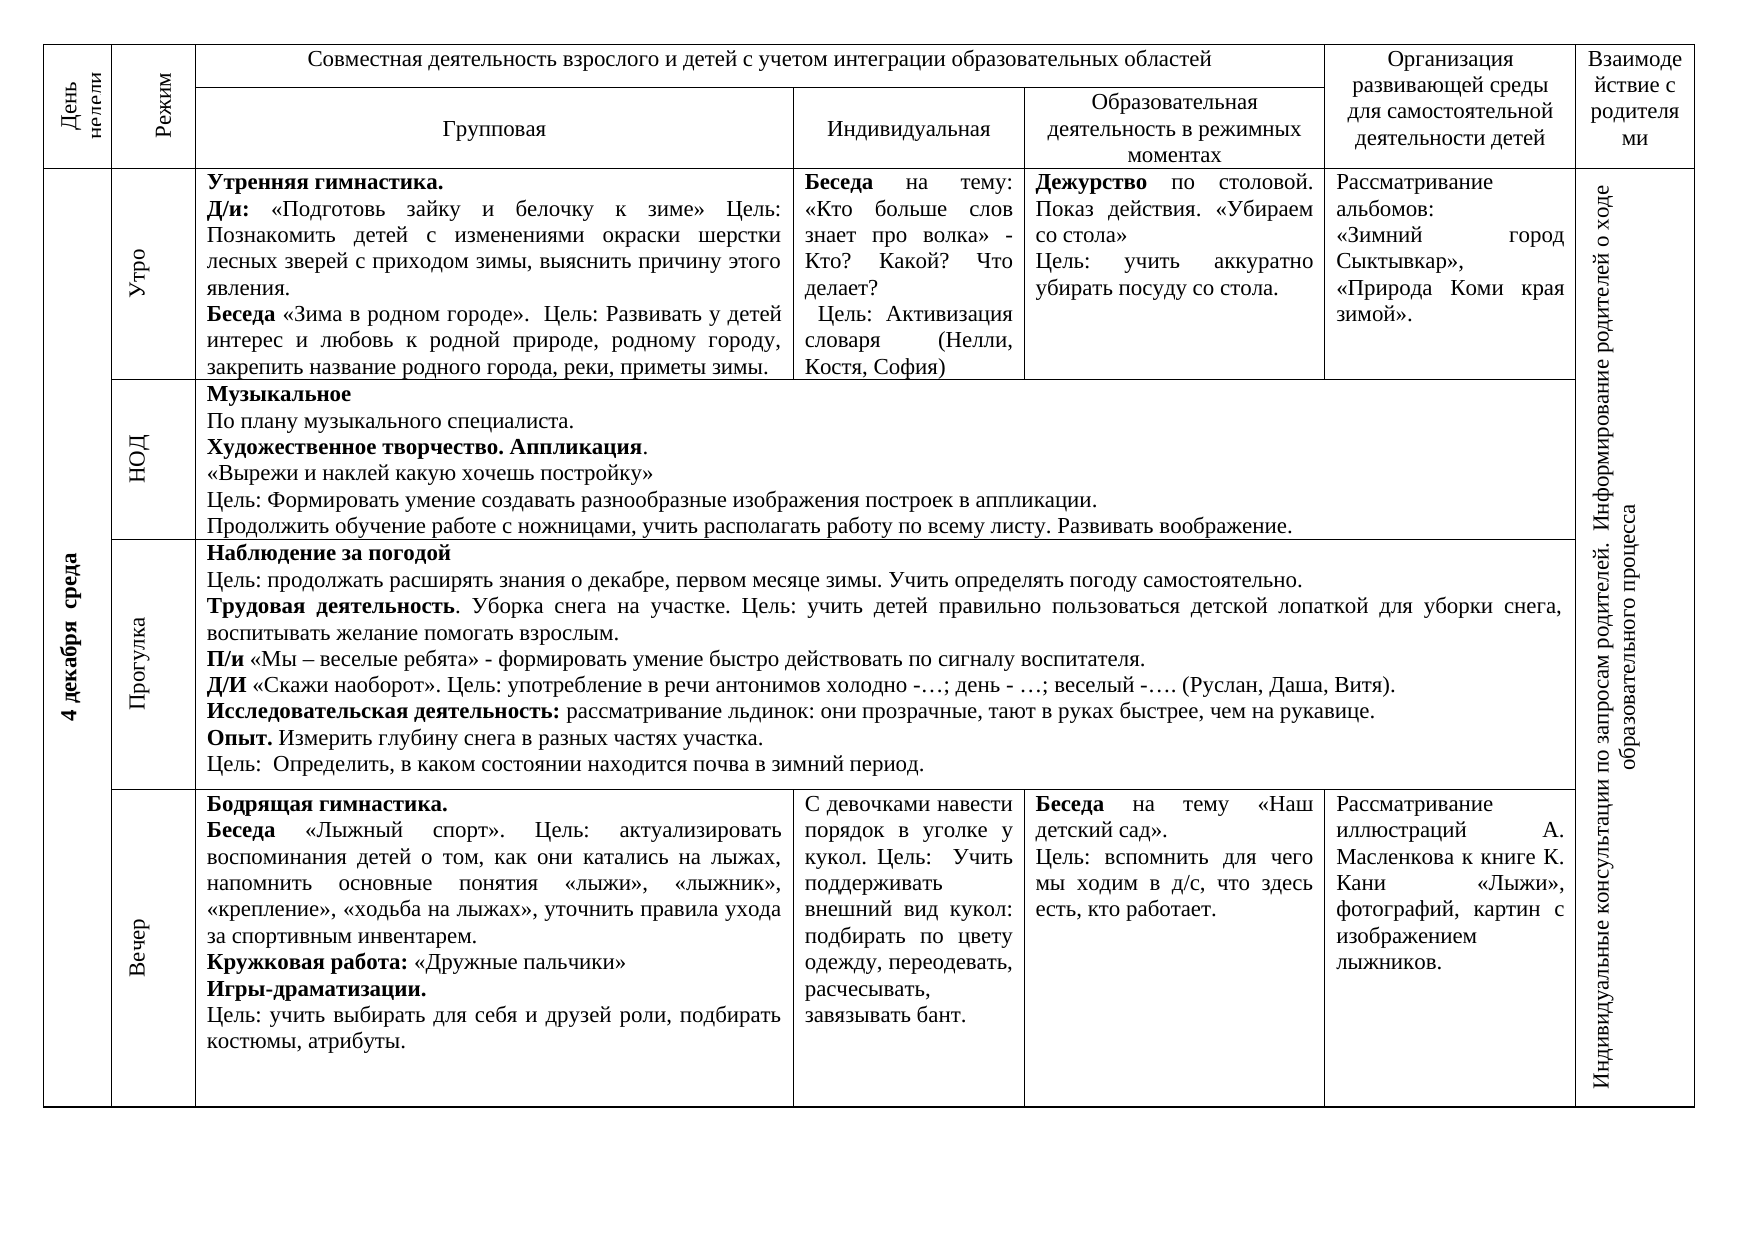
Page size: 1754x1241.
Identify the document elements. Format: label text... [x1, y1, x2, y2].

table_cell Рассматривание иллюстраций А. Масленкова к книге К. Кани «Лыжи», фотографий, картин с изображением лыжников. [1325, 790, 1575, 1106]
table_cell Рассматривание альбомов: «Зимний город Сыктывкар», «Природа Коми края зимой». [1325, 169, 1575, 379]
table_cell Бодрящая гимнастика. Беседа «Лыжный спорт». Цель: актуализировать воспоминания детей о том, как они катались на лыжах, напомнить основные понятия «лыжи», «лыжник», «крепление», «ходьба на лыжах», уточнить правила ухода за спортивным инвентарем. Кружковая работа: «Дружные пальчики» Игры-драматизации. Цель: учить выбирать для себя и друзей роли, подбирать костюмы, атрибуты. [196, 790, 793, 1106]
table_cell 4 декабря среда [44, 169, 111, 1106]
table_header Организация развивающей среды для самостоятельной деятельности детей [1325, 45, 1575, 167]
table_cell НОД [112, 380, 195, 538]
table_cell Утро [112, 169, 195, 379]
table_cell Утренняя гимнастика. Д/и: «Подготовь зайку и белочку к зиме» Цель: Познакомить детей с изменениями окраски шерстки лесных зверей с приходом зимы, выяснить причину этого явления. Беседа «Зима в родном городе». Цель: Развивать у детей интерес и любовь к родной природе, родному городу, закрепить название родного города, реки, приметы зимы. [196, 169, 793, 379]
table_cell Беседа на тему «Наш детский сад». Цель: вспомнить для чего мы ходим в д/с, что здесь есть, кто работает. [1025, 790, 1324, 1106]
table_cell Беседа на тему: «Кто больше слов знает про волка» - Кто? Какой? Что делает? Цель: Активизация словаря (Нелли, Костя, София) [794, 169, 1024, 379]
table_header День недели [44, 45, 111, 167]
table_cell Индивидуальные консультации по запросам родителей. Информирование родителей о ходе образовательного процесса [1576, 169, 1694, 1106]
table_cell Образовательная деятельность в режимных моментах [1025, 88, 1324, 167]
table_cell Индивидуальная [794, 88, 1024, 167]
table_cell Наблюдение за погодой Цель: продолжать расширять знания о декабре, первом месяце зимы. Учить определять погоду самостоятельно. Трудовая деятельность. Уборка снега на участке. Цель: учить детей правильно пользоваться детской лопаткой для уборки снега, воспитывать желание помогать взрослым. П/и «Мы – веселые ребята» - формировать умение быстро действовать по сигналу воспитателя. Д/И «Скажи наоборот». Цель: употребление в речи антонимов холодно -…; день - …; веселый -…. (Руслан, Даша, Витя). Исследовательская деятельность: рассматривание льдинок: они прозрачные, тают в руках быстрее, чем на рукавице. Опыт. Измерить глубину снега в разных частях участка. Цель: Определить, в каком состоянии находится почва в зимний период. [196, 540, 1575, 789]
table_cell Прогулка [112, 540, 195, 789]
table_cell С девочками навести порядок в уголке у кукол. Цель: Учить поддерживать внешний вид кукол: подбирать по цвету одежду, переодевать, расчесывать, завязывать бант. [794, 790, 1024, 1106]
table_header Режим [112, 45, 195, 167]
table_header Совместная деятельность взрослого и детей с учетом интеграции образовательных областей [196, 45, 1324, 87]
table_header Взаимодействие с родителями [1576, 45, 1694, 167]
table_cell Групповая [196, 88, 793, 167]
table_cell Дежурство по столовой. Показ действия. «Убираем со стола» Цель: учить аккуратно убирать посуду со стола. [1025, 169, 1324, 379]
table_cell Вечер [112, 790, 195, 1106]
table_cell Музыкальное По плану музыкального специалиста. Художественное творчество. Аппликация. «Вырежи и наклей какую хочешь постройку» Цель: Формировать умение создавать разнообразные изображения построек в аппликации. Продолжить обучение работе с ножницами, учить располагать работу по всему листу. Развивать воображение. [196, 380, 1575, 538]
